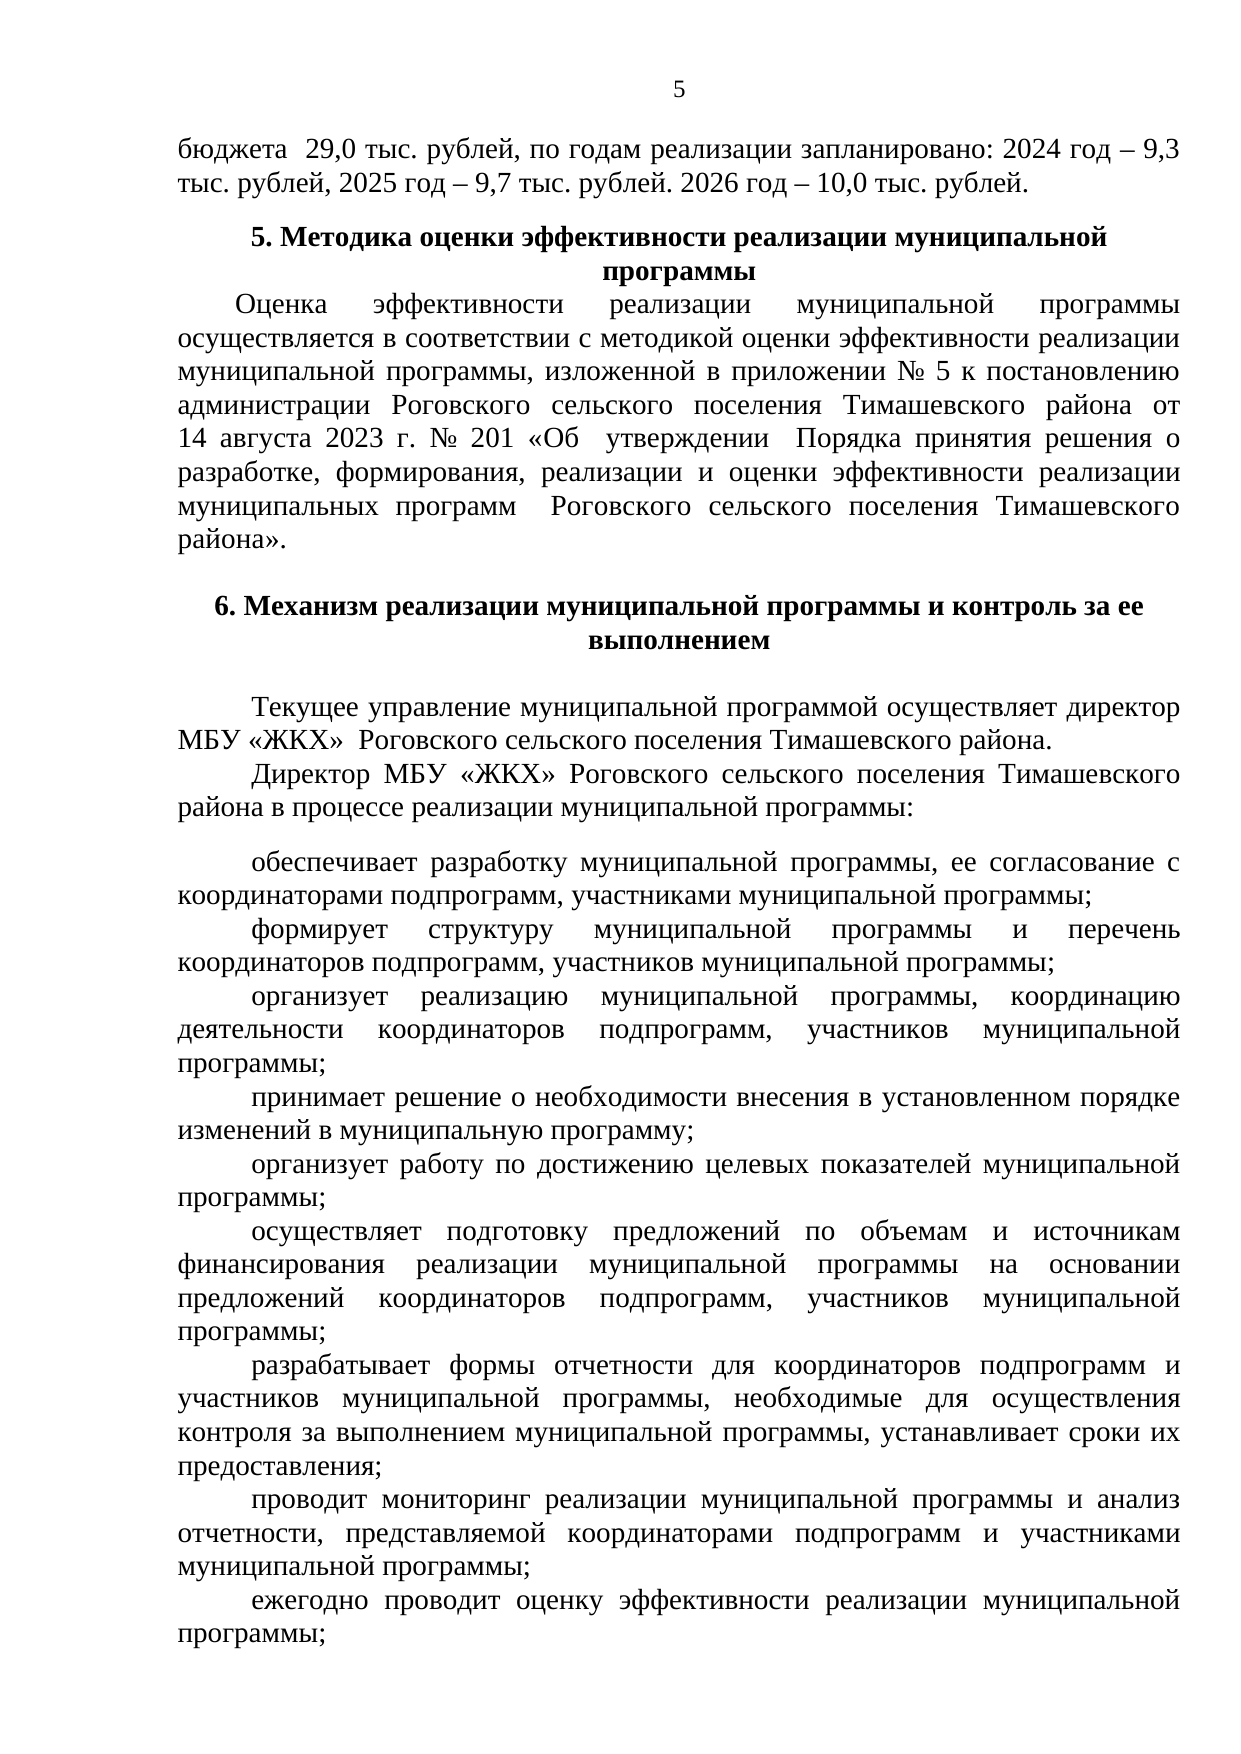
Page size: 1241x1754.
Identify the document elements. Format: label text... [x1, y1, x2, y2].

text Директор МБУ «ЖКХ» Роговского сельского поселения Тимашевского района в процессе реализации муниципальной программы: [177, 756, 1181, 823]
text формирует структуру муниципальной программы и перечень координаторов подпрограмм, участников муниципальной программы; [177, 911, 1181, 978]
text организует реализацию муниципальной программы, координацию деятельности координаторов подпрограмм, участников муниципальной программы; [177, 978, 1181, 1079]
text 6. Механизм реализации муниципальной программы и контроль за ее выполнением [177, 588, 1181, 655]
text Текущее управление муниципальной программой осуществляет директор МБУ «ЖКХ» Роговского сельского поселения Тимашевского района. [177, 689, 1181, 756]
text Оценка эффективности реализации муниципальной программы осуществляется в соответствии с методикой оценки эффективности реализации муниципальной программы, изложенной в приложении № 5 к постановлению администрации Роговского сельского поселения Тимашевского района от 14 августа 2023 г. № 201 «Об утверждении Порядка принятия решения о разработке, формирования, реализации и оценки эффективности реализации муниципальных программ Роговского сельского поселения Тимашевского района». [177, 286, 1181, 555]
text осуществляет подготовку предложений по объемам и источникам финансирования реализации муниципальной программы на основании предложений координаторов подпрограмм, участников муниципальной программы; [177, 1213, 1181, 1347]
text 5. Методика оценки эффективности реализации муниципальной программы [177, 219, 1181, 286]
text разрабатывает формы отчетности для координаторов подпрограмм и участников муниципальной программы, необходимые для осуществления контроля за выполнением муниципальной программы, устанавливает сроки их предоставления; [177, 1347, 1181, 1481]
text обеспечивает разработку муниципальной программы, ее согласование с координаторами подпрограмм, участниками муниципальной программы; [177, 844, 1181, 911]
text ежегодно проводит оценку эффективности реализации муниципальной программы; [177, 1582, 1181, 1649]
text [177, 131, 1181, 198]
text принимает решение о необходимости внесения в установленном порядке изменений в муниципальную программу; [177, 1079, 1181, 1146]
text организует работу по достижению целевых показателей муниципальной программы; [177, 1146, 1181, 1213]
text проводит мониторинг реализации муниципальной программы и анализ отчетности, представляемой координаторами подпрограмм и участниками муниципальной программы; [177, 1481, 1181, 1582]
